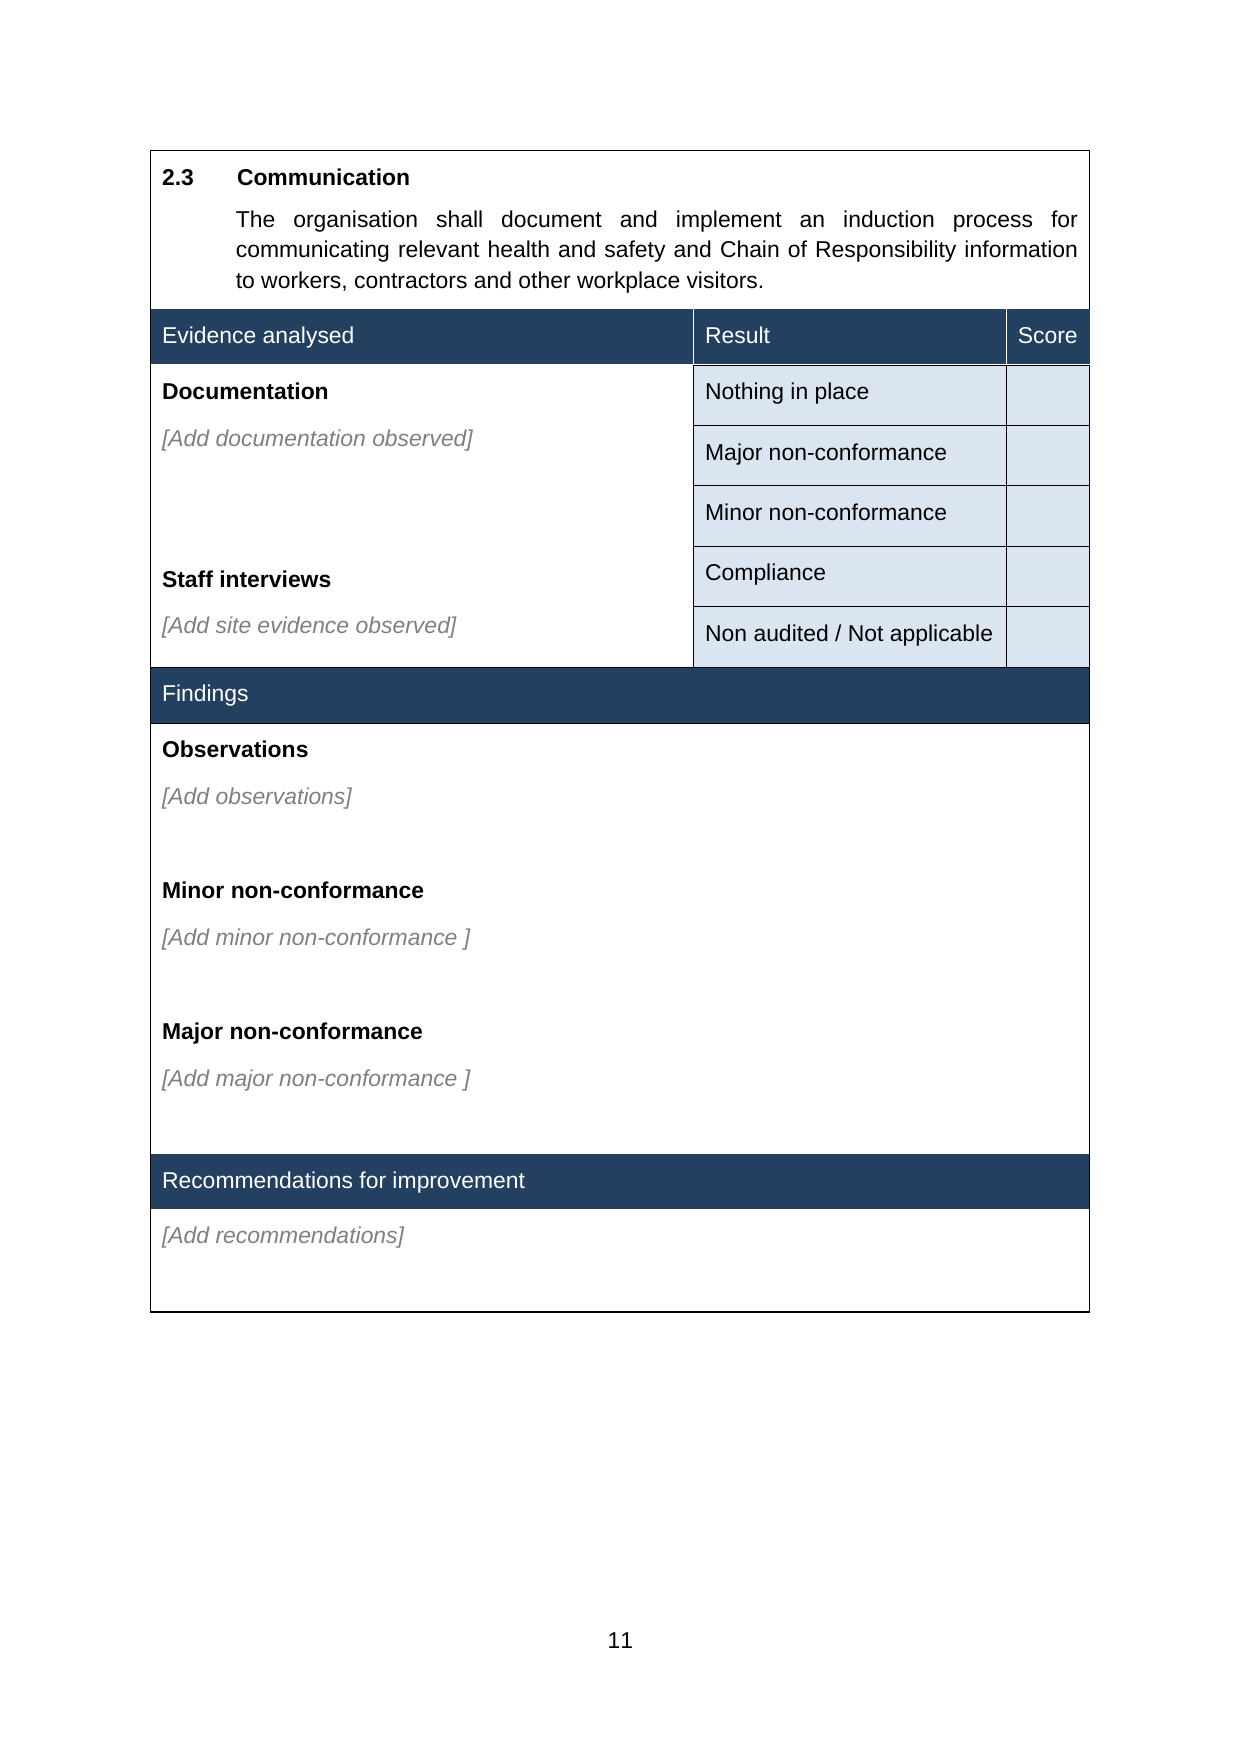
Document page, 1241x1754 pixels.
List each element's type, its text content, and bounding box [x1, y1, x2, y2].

table_cell [1007, 607, 1089, 667]
table_cell [1007, 426, 1089, 485]
table_cell Minor non-conformance [694, 486, 1006, 546]
table_cell Nothing in place [694, 366, 1006, 425]
table_cell [1007, 366, 1089, 425]
table_cell Result [694, 309, 1006, 364]
table_cell Documentation [Add documentation observed] Staff interviews [Add site evidence observed] [151, 365, 693, 667]
table_cell Major non-conformance [694, 426, 1006, 485]
table_header 2.3 Communication The organisation shall document and implement an induction process for communicating relevant health and safety and Chain of Responsibility information to workers, contractors and other workplace visitors. [151, 151, 1089, 309]
table_cell Observations [Add observations] Minor non-conformance [Add minor non-conformance ] Major non-conformance [Add major non-conformance ] [151, 724, 1089, 1154]
table_cell Evidence analysed [151, 309, 693, 364]
table_cell [1007, 547, 1089, 606]
table_cell Score [1007, 309, 1090, 364]
table_cell [1007, 486, 1089, 546]
table_cell Findings [151, 668, 1089, 723]
table_cell Compliance [694, 547, 1006, 606]
table_cell Recommendations for improvement [151, 1154, 1089, 1209]
table_cell [Add recommendations] [151, 1209, 1089, 1311]
table_cell Non audited / Not applicable [694, 607, 1006, 667]
